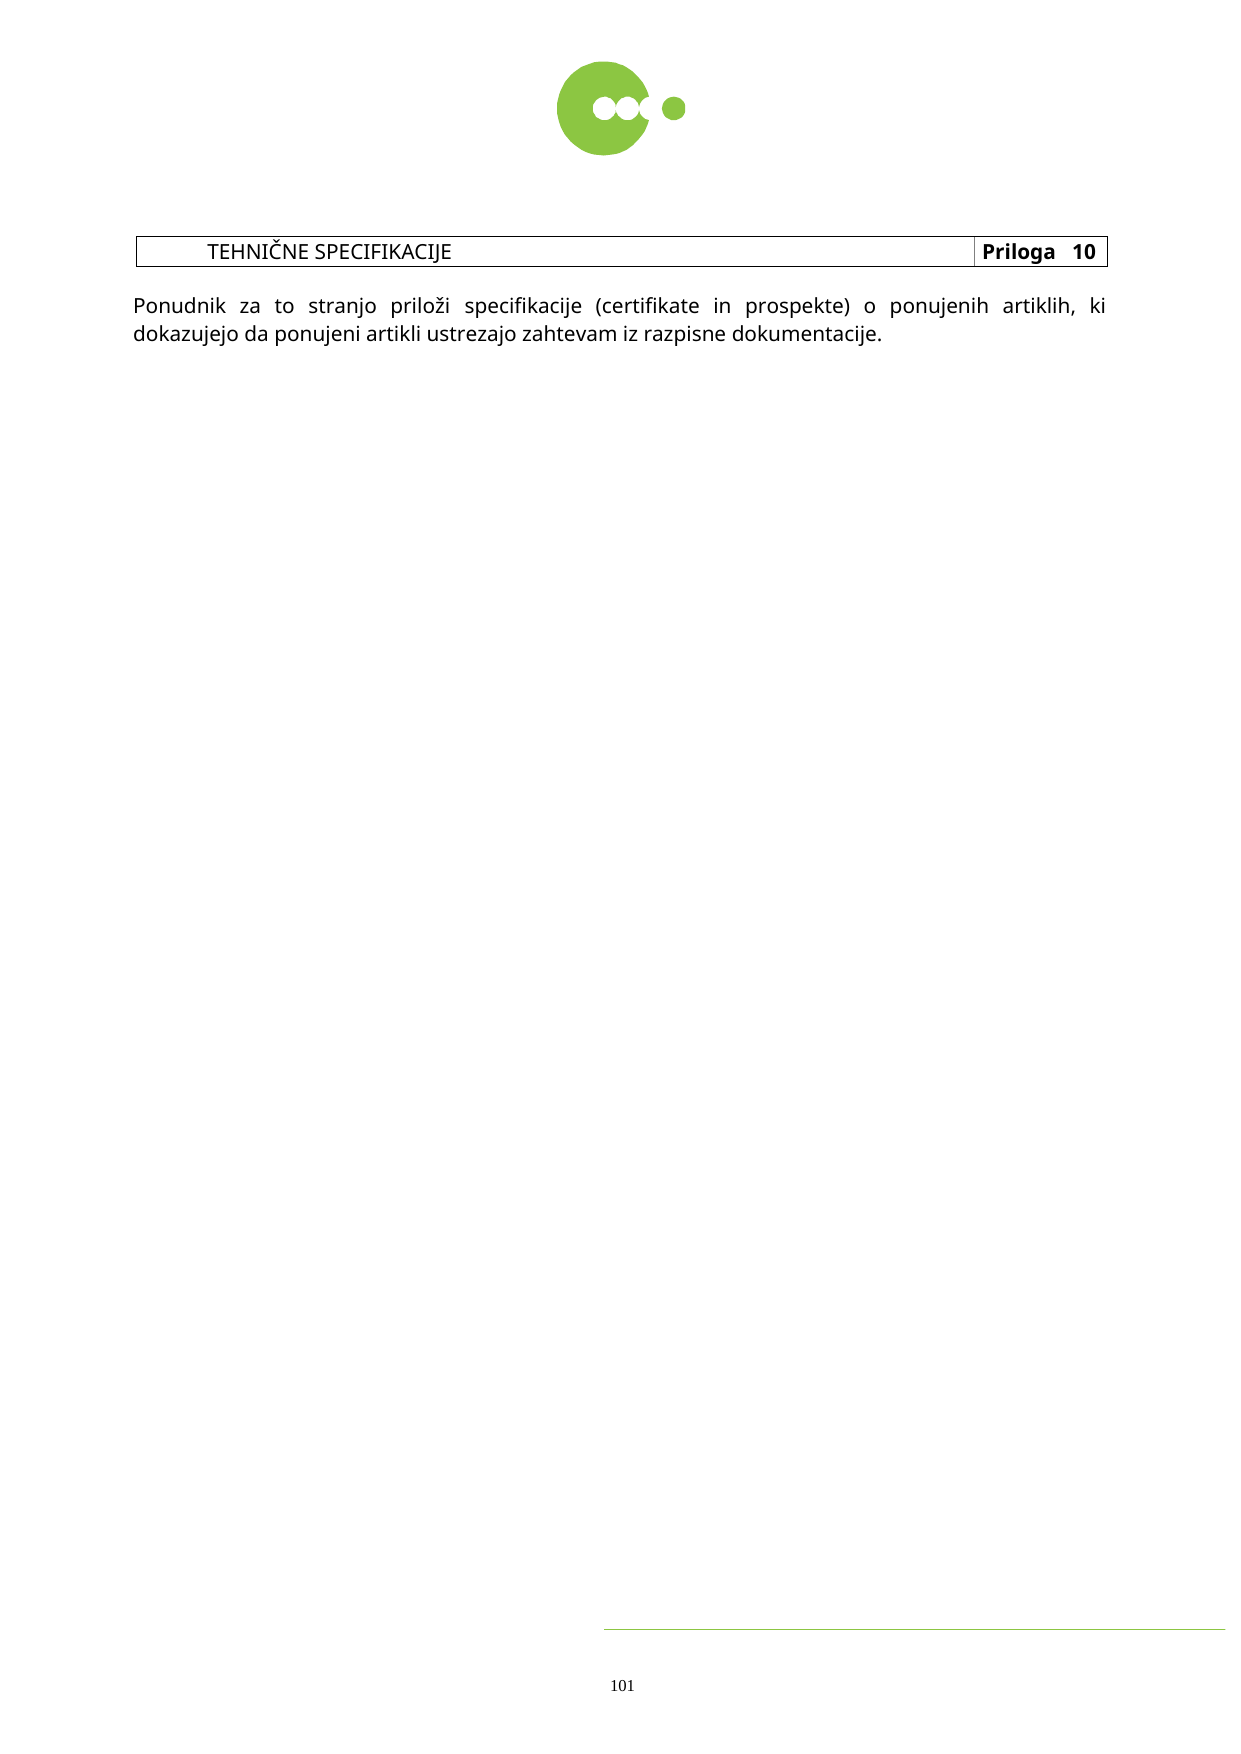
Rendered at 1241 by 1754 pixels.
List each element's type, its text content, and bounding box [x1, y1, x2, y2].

table_header [137, 237, 200, 266]
table_header Priloga 10 [975, 237, 1107, 266]
table_header TEHNIČNE SPECIFIKACIJE [200, 237, 974, 266]
text Ponudnik za to stranjo priloži specifikacije (certifikate in prospekte) o ponujenih artiklih, ki dokazujejo da ponujeni artikli ustrezajo zahtevam iz razpisne dokumentacije. [133, 291, 1107, 348]
